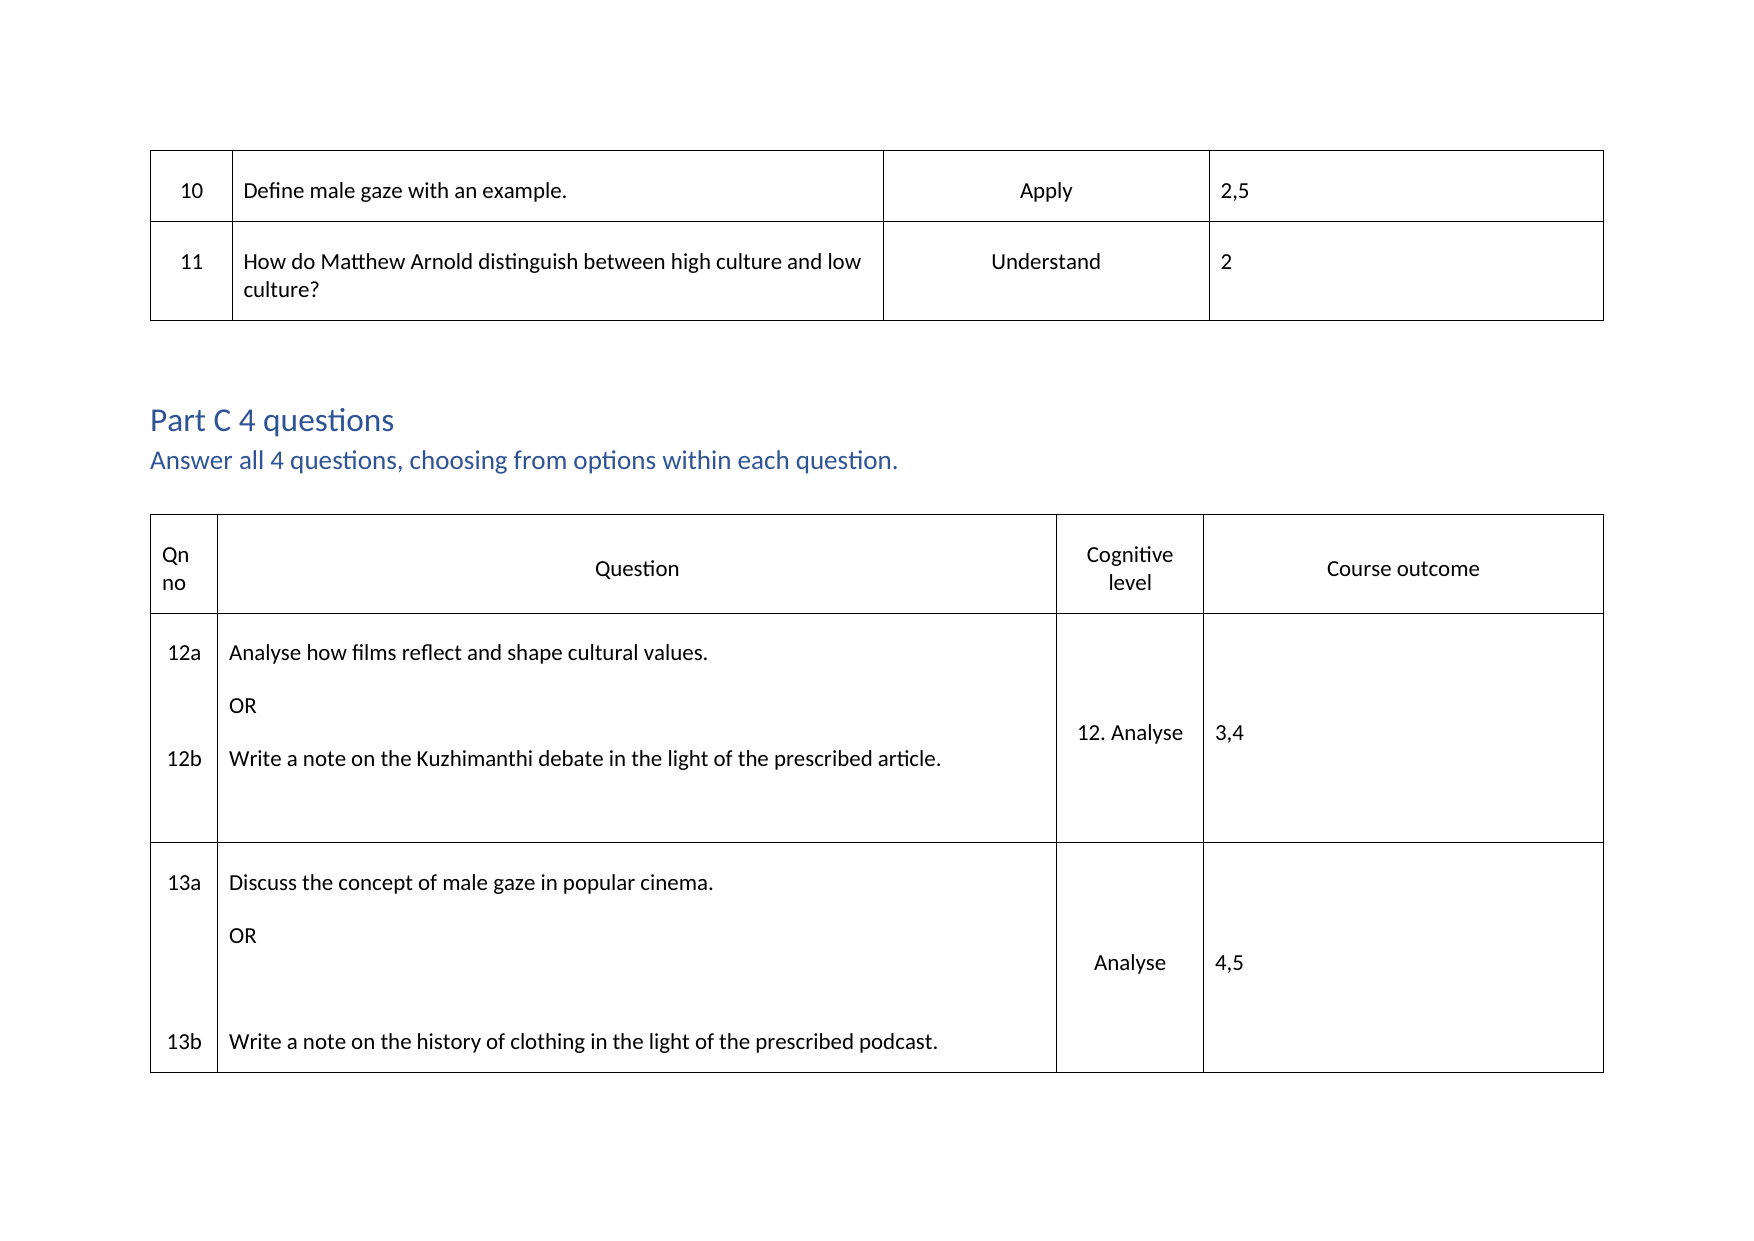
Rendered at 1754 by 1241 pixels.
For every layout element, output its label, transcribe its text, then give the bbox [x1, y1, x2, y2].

subtitle Part C 4 questions [150, 398, 1604, 439]
table_cell Analyse [1057, 843, 1203, 1072]
table_header Course outcome [1204, 515, 1603, 612]
table_header Cognitive level [1057, 515, 1203, 612]
table_cell Discuss the concept of male gaze in popular cinema. OR Write a note on the history of clothing in the light of the prescribed podcast. [218, 843, 1056, 1072]
table_cell 2,5 [1210, 151, 1603, 221]
table_cell Analyse how films reflect and shape cultural values. OR Write a note on the Kuzhimanthi debate in the light of the prescribed article. [218, 614, 1056, 842]
table_cell 11 [151, 222, 232, 319]
table_cell 4,5 [1204, 843, 1603, 1072]
table_cell Define male gaze with an example. [233, 151, 883, 221]
table_cell 13a 13b [151, 843, 217, 1072]
table_cell 10 [151, 151, 232, 221]
table_cell 2 [1210, 222, 1603, 319]
table_cell 12a 12b [151, 614, 217, 842]
subtitle Answer all 4 questions, choosing from options within each question. [150, 443, 1604, 476]
table_cell How do Matthew Arnold distinguish between high culture and low culture? [233, 222, 883, 319]
table_cell Understand [884, 222, 1209, 319]
table_cell 3,4 [1204, 614, 1603, 842]
table_header Qn no [151, 515, 217, 612]
table_header Question [218, 515, 1056, 612]
table_cell Apply [884, 151, 1209, 221]
table_cell 12. Analyse [1057, 614, 1203, 842]
